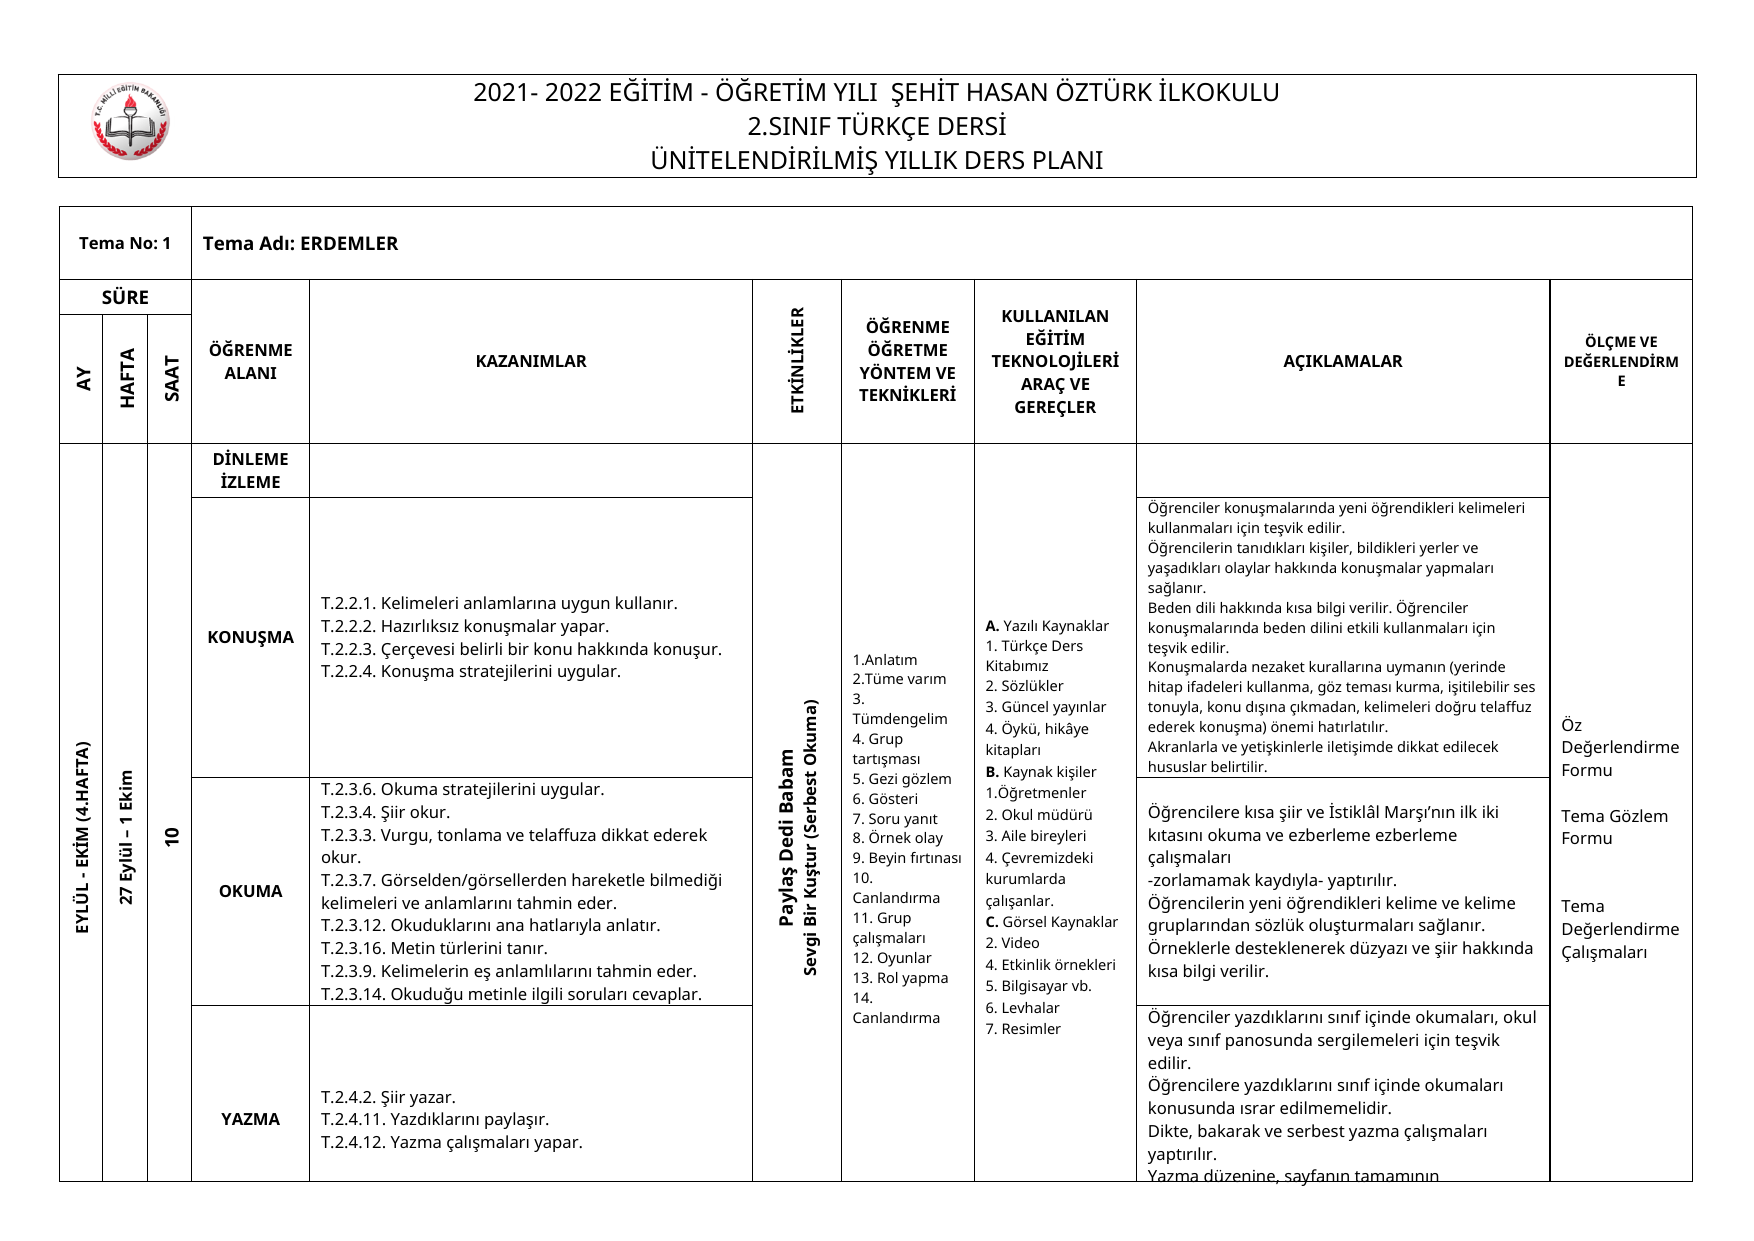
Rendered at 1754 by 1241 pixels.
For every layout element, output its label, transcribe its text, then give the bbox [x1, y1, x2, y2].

table_cell KAZANIMLAR [310, 280, 752, 443]
table_cell SAAT [148, 315, 191, 443]
table_header Tema Adı: ERDEMLER [192, 207, 1692, 279]
table_cell ÖĞRENME ALANI [192, 280, 309, 443]
table_cell YAZMA [192, 1006, 309, 1181]
table_cell ÖĞRENME ÖĞRETME YÖNTEM VE TEKNİKLERİ [842, 280, 974, 443]
picture [85, 77, 175, 167]
table_cell ETKİNLİKLER [753, 280, 841, 443]
table_cell SÜRE [60, 280, 191, 314]
table_cell T.2.2.1. Kelimeleri anlamlarına uygun kullanır. T.2.2.2. Hazırlıksız konuşmalar yapar. T.2.2.3. Çerçevesi belirli bir konu hakkında konuşur. T.2.2.4. Konuşma stratejilerini uygular. [310, 498, 752, 777]
table_cell Öğrenciler yazdıklarını sınıf içinde okumaları, okul veya sınıf panosunda sergilemeleri için teşvik edilir. Öğrencilere yazdıklarını sınıf içinde okumaları konusunda ısrar edilmemelidir. Dikte, bakarak ve serbest yazma çalışmaları yaptırılır. Yazma düzenine, sayfanın tamamının kullanılmasına ve temizliğine dikkat edilmesi gerektiği vurgulanır. [1137, 1006, 1549, 1181]
table_cell AY [60, 315, 102, 443]
table_cell 10 [148, 444, 191, 1181]
table_cell KULLANILAN EĞİTİM TEKNOLOJİLERİ ARAÇ VE GEREÇLER [975, 280, 1136, 443]
table_cell Paylaş Dedi Babam Sevgi Bir Kuştur (Serbest Okuma) [753, 444, 841, 1181]
table_cell 27 Eylül – 1 Ekim [103, 444, 147, 1181]
table_cell DİNLEME İZLEME [192, 444, 309, 497]
table_cell AÇIKLAMALAR [1137, 280, 1549, 443]
table_cell Öğrencilere kısa şiir ve İstiklâl Marşı’nın ilk iki kıtasını okuma ve ezberleme ezberleme çalışmaları -zorlamamak kaydıyla- yaptırılır. Öğrencilerin yeni öğrendikleri kelime ve kelime gruplarından sözlük oluşturmaları sağlanır. Örneklerle desteklenerek düzyazı ve şiir hakkında kısa bilgi verilir. [1137, 778, 1549, 1005]
table_cell KONUŞMA [192, 498, 309, 777]
table_cell [310, 444, 752, 497]
table_cell T.2.3.6. Okuma stratejilerini uygular. T.2.3.4. Şiir okur. T.2.3.3. Vurgu, tonlama ve telaffuza dikkat ederek okur. T.2.3.7. Görselden/görsellerden hareketle bilmediği kelimeleri ve anlamlarını tahmin eder. T.2.3.12. Okuduklarını ana hatlarıyla anlatır. T.2.3.16. Metin türlerini tanır. T.2.3.9. Kelimelerin eş anlamlılarını tahmin eder. T.2.3.14. Okuduğu metinle ilgili soruları cevaplar. [310, 778, 752, 1005]
table_cell HAFTA [103, 315, 147, 443]
table_cell 1.Anlatım 2.Tüme varım 3. Tümdengelim 4. Grup tartışması 5. Gezi gözlem 6. Gösteri 7. Soru yanıt 8. Örnek olay 9. Beyin fırtınası 10. Canlandırma 11. Grup çalışmaları 12. Oyunlar 13. Rol yapma 14. Canlandırma [842, 444, 974, 1181]
table_cell [1137, 444, 1549, 497]
table_cell OKUMA [192, 778, 309, 1005]
table_cell Öğrenciler konuşmalarında yeni öğrendikleri kelimeleri kullanmaları için teşvik edilir. Öğrencilerin tanıdıkları kişiler, bildikleri yerler ve yaşadıkları olaylar hakkında konuşmalar yapmaları sağlanır. Beden dili hakkında kısa bilgi verilir. Öğrenciler konuşmalarında beden dilini etkili kullanmaları için teşvik edilir. Konuşmalarda nezaket kurallarına uymanın (yerinde hitap ifadeleri kullanma, göz teması kurma, işitilebilir ses tonuyla, konu dışına çıkmadan, kelimeleri doğru telaffuz ederek konuşma) önemi hatırlatılır. Akranlarla ve yetişkinlerle iletişimde dikkat edilecek hususlar belirtilir. [1137, 498, 1549, 777]
table_header Tema No: 1 [60, 207, 191, 279]
table_cell ÖLÇME VE DEĞERLENDİRME [1551, 280, 1692, 443]
table_cell A. Yazılı Kaynaklar 1. Türkçe Ders Kitabımız 2. Sözlükler 3. Güncel yayınlar 4. Öykü, hikâye kitapları B. Kaynak kişiler 1.Öğretmenler 2. Okul müdürü 3. Aile bireyleri 4. Çevremizdeki kurumlarda çalışanlar. C. Görsel Kaynaklar 2. Video 4. Etkinlik örnekleri 5. Bilgisayar vb. 6. Levhalar 7. Resimler [975, 444, 1136, 1181]
table_cell T.2.4.2. Şiir yazar. T.2.4.11. Yazdıklarını paylaşır. T.2.4.12. Yazma çalışmaları yapar. [310, 1006, 752, 1181]
table_cell EYLÜL - EKİM (4.HAFTA) [60, 444, 102, 1181]
table_cell Öz Değerlendirme Formu Tema Gözlem Formu Tema Değerlendirme Çalışmaları [1551, 444, 1692, 1181]
